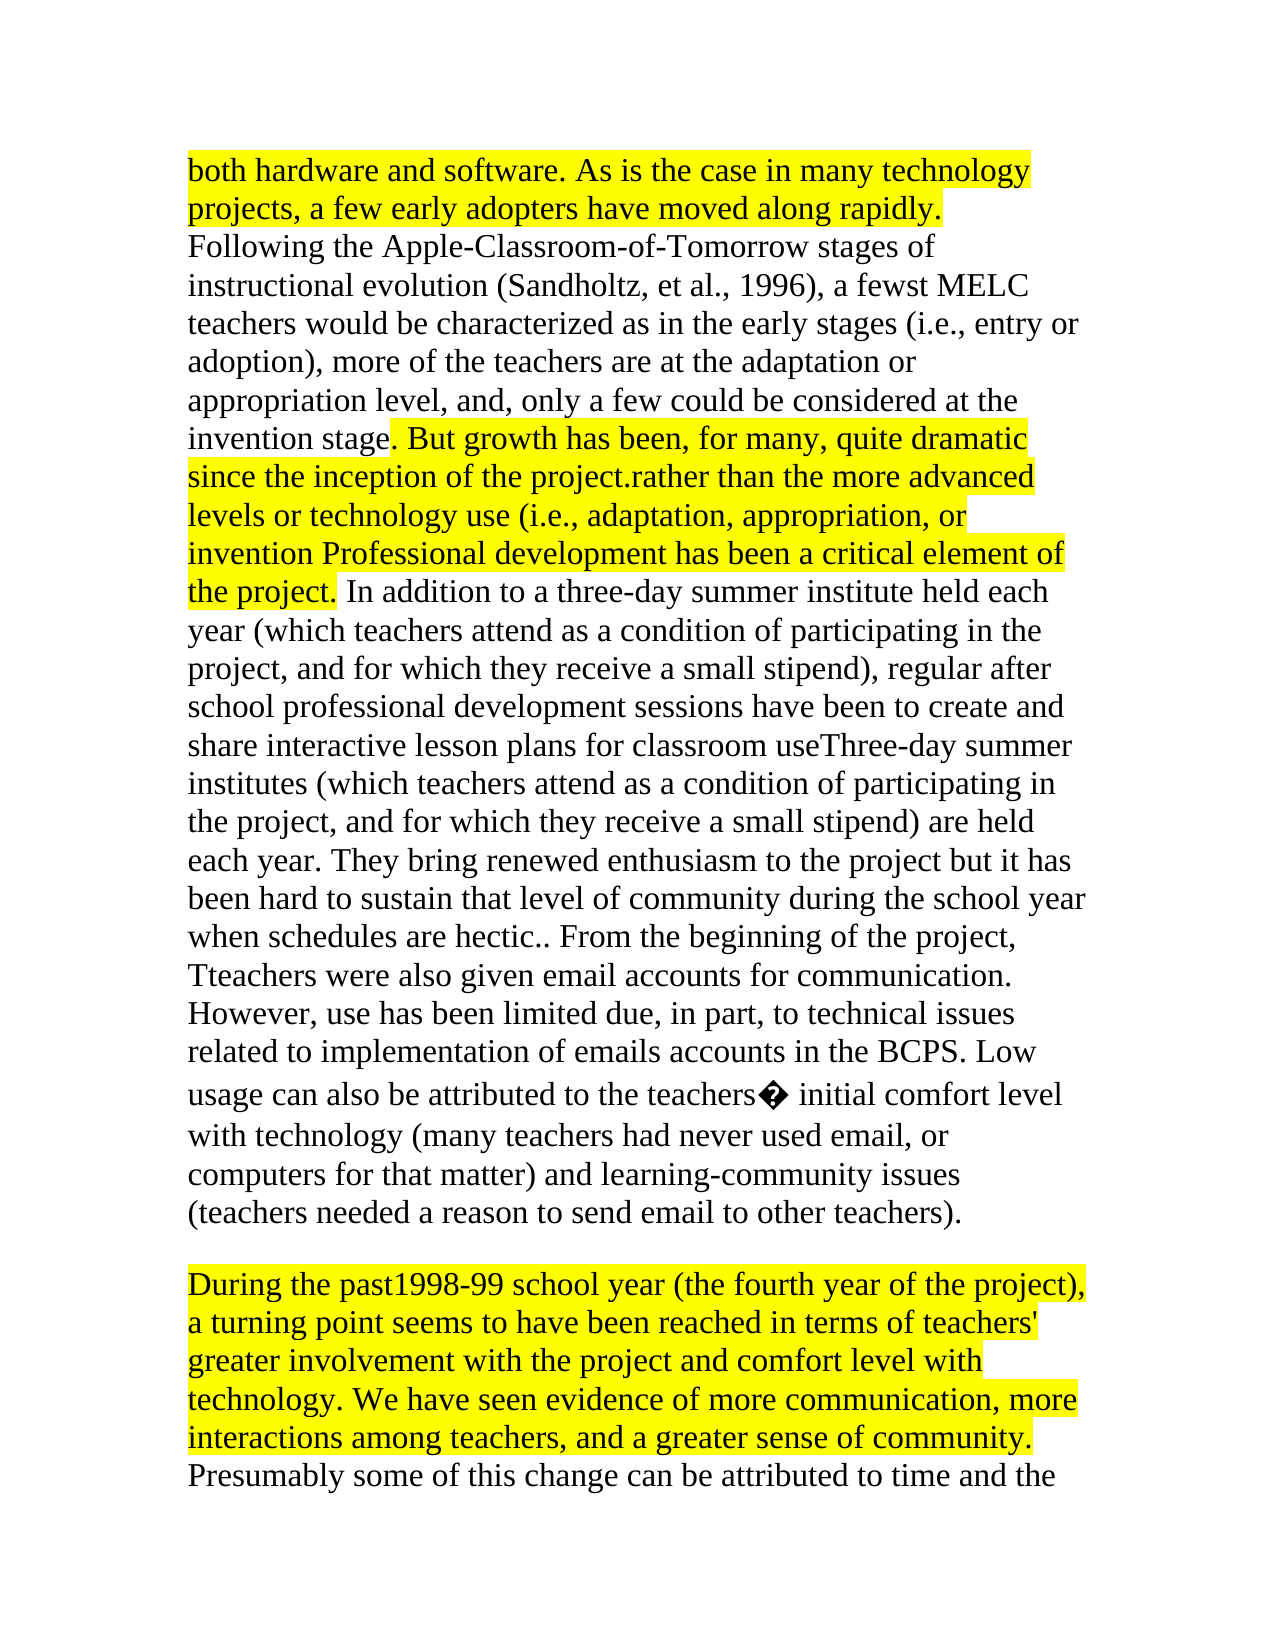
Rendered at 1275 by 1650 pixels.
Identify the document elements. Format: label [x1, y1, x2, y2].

text [187, 1264, 1087, 1494]
text [187, 150, 1087, 1230]
